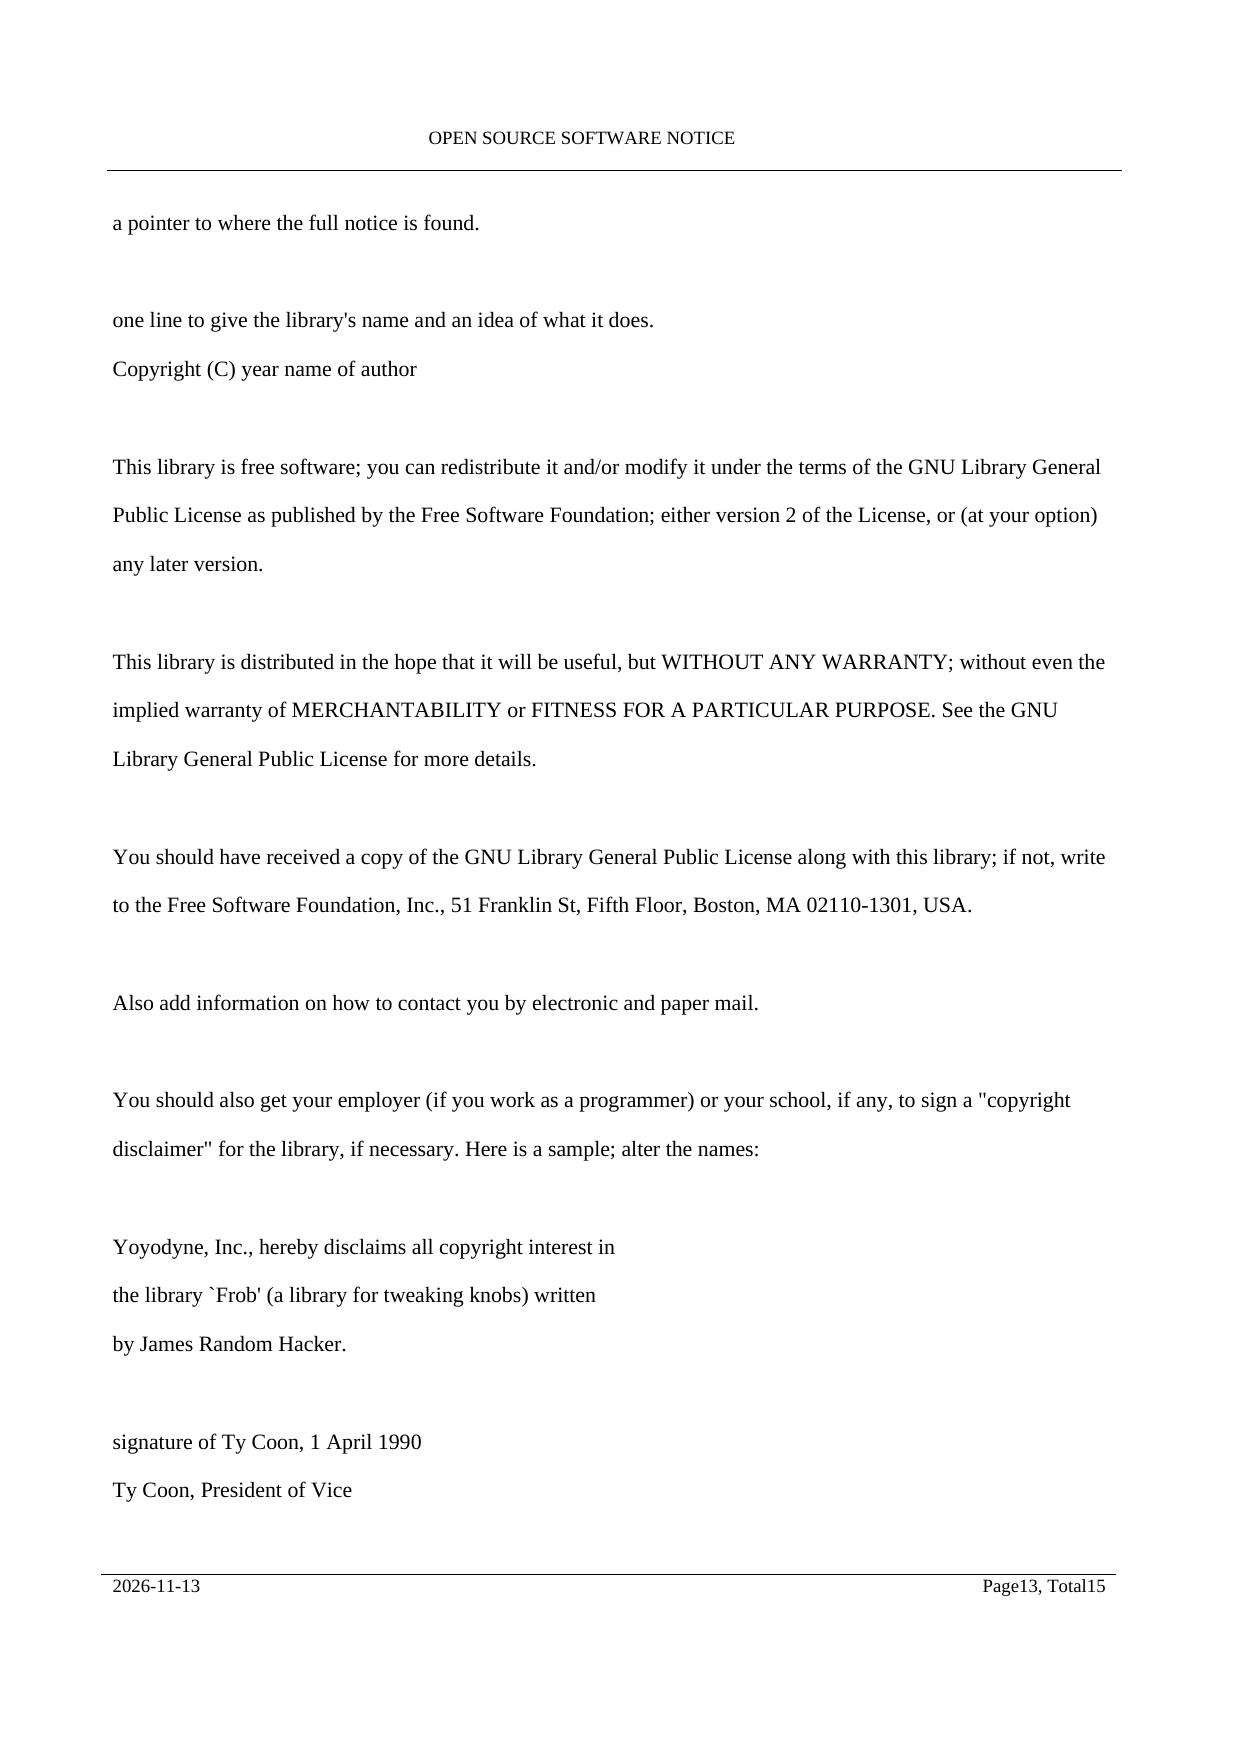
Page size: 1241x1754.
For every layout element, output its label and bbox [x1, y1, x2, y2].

text [112, 206, 1128, 1506]
